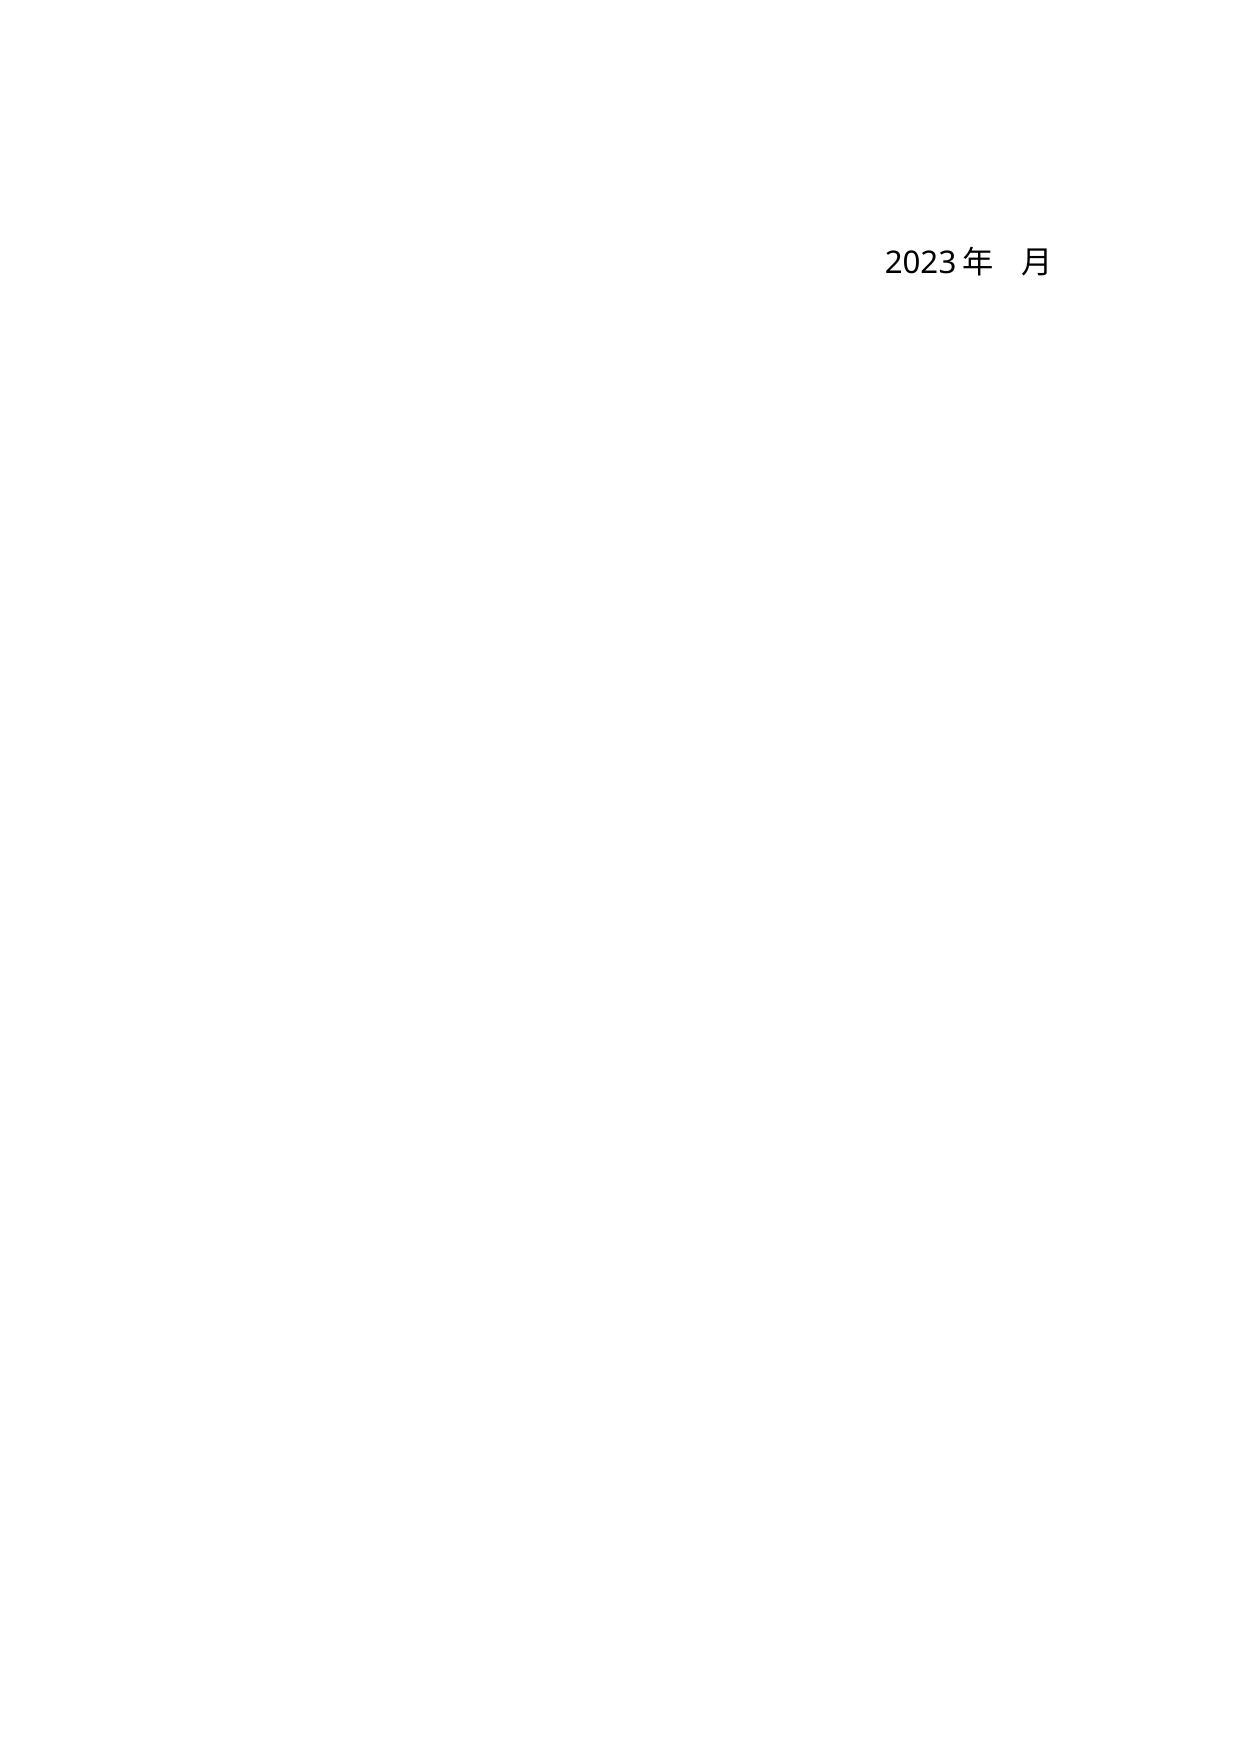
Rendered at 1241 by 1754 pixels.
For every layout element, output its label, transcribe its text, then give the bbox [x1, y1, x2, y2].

text 2023年 月 [187, 227, 1053, 292]
